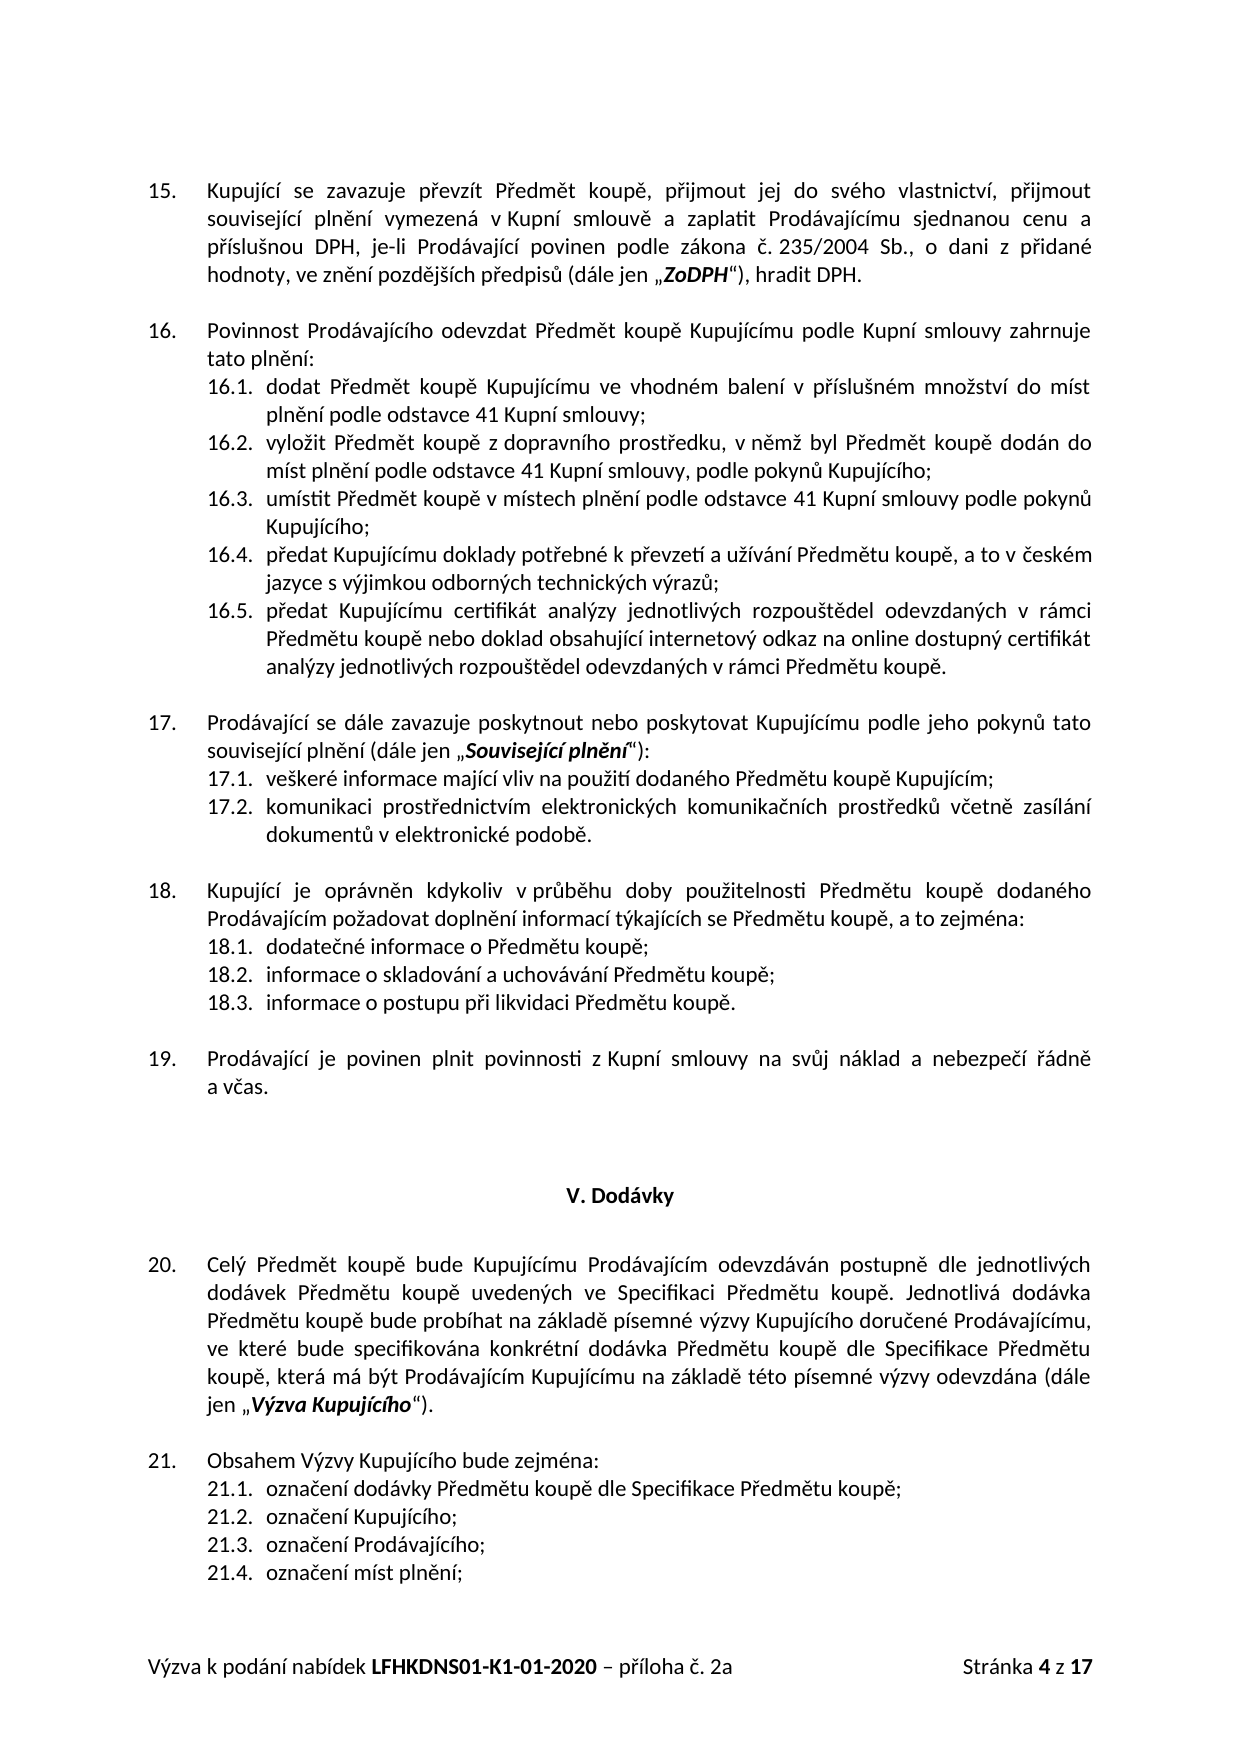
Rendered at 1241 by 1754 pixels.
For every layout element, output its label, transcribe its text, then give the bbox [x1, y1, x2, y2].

list Prodávající je povinen plnit povinnosti z Kupní smlouvy na svůj náklad a nebezpečí řádně a včas. [148, 1044, 1092, 1100]
list označení dodávky Předmětu koupě dle Specifikace Předmětu koupě; [207, 1474, 1092, 1502]
list Celý Předmět koupě bude Kupujícímu Prodávajícím odevzdáván postupně dle jednotlivých dodávek Předmětu koupě uvedených ve Specifikaci Předmětu koupě. Jednotlivá dodávka Předmětu koupě bude probíhat na základě písemné výzvy Kupujícího doručené Prodávajícímu, ve které bude specifikována konkrétní dodávka Předmětu koupě dle Specifikace Předmětu koupě, která má být Prodávajícím Kupujícímu na základě této písemné výzvy odevzdána (dále jen „Výzva Kupujícího“). [148, 1250, 1092, 1418]
list Kupující se zavazuje převzít Předmět koupě, přijmout jej do svého vlastnictví, přijmout související plnění vymezená v Kupní smlouvě a zaplatit Prodávajícímu sjednanou cenu a příslušnou DPH, je-li Prodávající povinen podle zákona č. 235/2004 Sb., o dani z přidané hodnoty, ve znění pozdějších předpisů (dále jen „ZoDPH“), hradit DPH. [148, 176, 1092, 288]
list Obsahem Výzvy Kupujícího bude zejména: [148, 1446, 1092, 1474]
list informace o skladování a uchovávání Předmětu koupě; [207, 960, 1092, 988]
list dodat Předmět koupě Kupujícímu ve vhodném balení v příslušném množství do míst plnění podle odstavce 41 Kupní smlouvy; [207, 372, 1092, 428]
list umístit Předmět koupě v místech plnění podle odstavce 41 Kupní smlouvy podle pokynů Kupujícího; [207, 484, 1092, 540]
list předat Kupujícímu doklady potřebné k převzetí a užívání Předmětu koupě, a to v českém jazyce s výjimkou odborných technických výrazů; [207, 540, 1092, 596]
list vyložit Předmět koupě z dopravního prostředku, v němž byl Předmět koupě dodán do míst plnění podle odstavce 41 Kupní smlouvy, podle pokynů Kupujícího; [207, 428, 1092, 484]
list Kupující je oprávněn kdykoliv v průběhu doby použitelnosti Předmětu koupě dodaného Prodávajícím požadovat doplnění informací týkajících se Předmětu koupě, a to zejména: [148, 876, 1092, 932]
list informace o postupu při likvidaci Předmětu koupě. [207, 988, 1092, 1016]
list komunikaci prostřednictvím elektronických komunikačních prostředků včetně zasílání dokumentů v elektronické podobě. [207, 792, 1092, 848]
list veškeré informace mající vliv na použití dodaného Předmětu koupě Kupujícím; [207, 764, 1092, 792]
list Povinnost Prodávajícího odevzdat Předmět koupě Kupujícímu podle Kupní smlouvy zahrnuje tato plnění: [148, 316, 1092, 372]
list označení míst plnění; [207, 1558, 1092, 1586]
list označení Prodávajícího; [207, 1530, 1092, 1558]
list Prodávající se dále zavazuje poskytnout nebo poskytovat Kupujícímu podle jeho pokynů tato související plnění (dále jen „Související plnění“): [148, 708, 1092, 764]
list označení Kupujícího; [207, 1502, 1092, 1530]
list předat Kupujícímu certifikát analýzy jednotlivých rozpouštědel odevzdaných v rámci Předmětu koupě nebo doklad obsahující internetový odkaz na online dostupný certifikát analýzy jednotlivých rozpouštědel odevzdaných v rámci Předmětu koupě. [207, 596, 1092, 680]
list dodatečné informace o Předmětu koupě; [207, 932, 1092, 960]
subtitle Dodávky [148, 1181, 1092, 1209]
